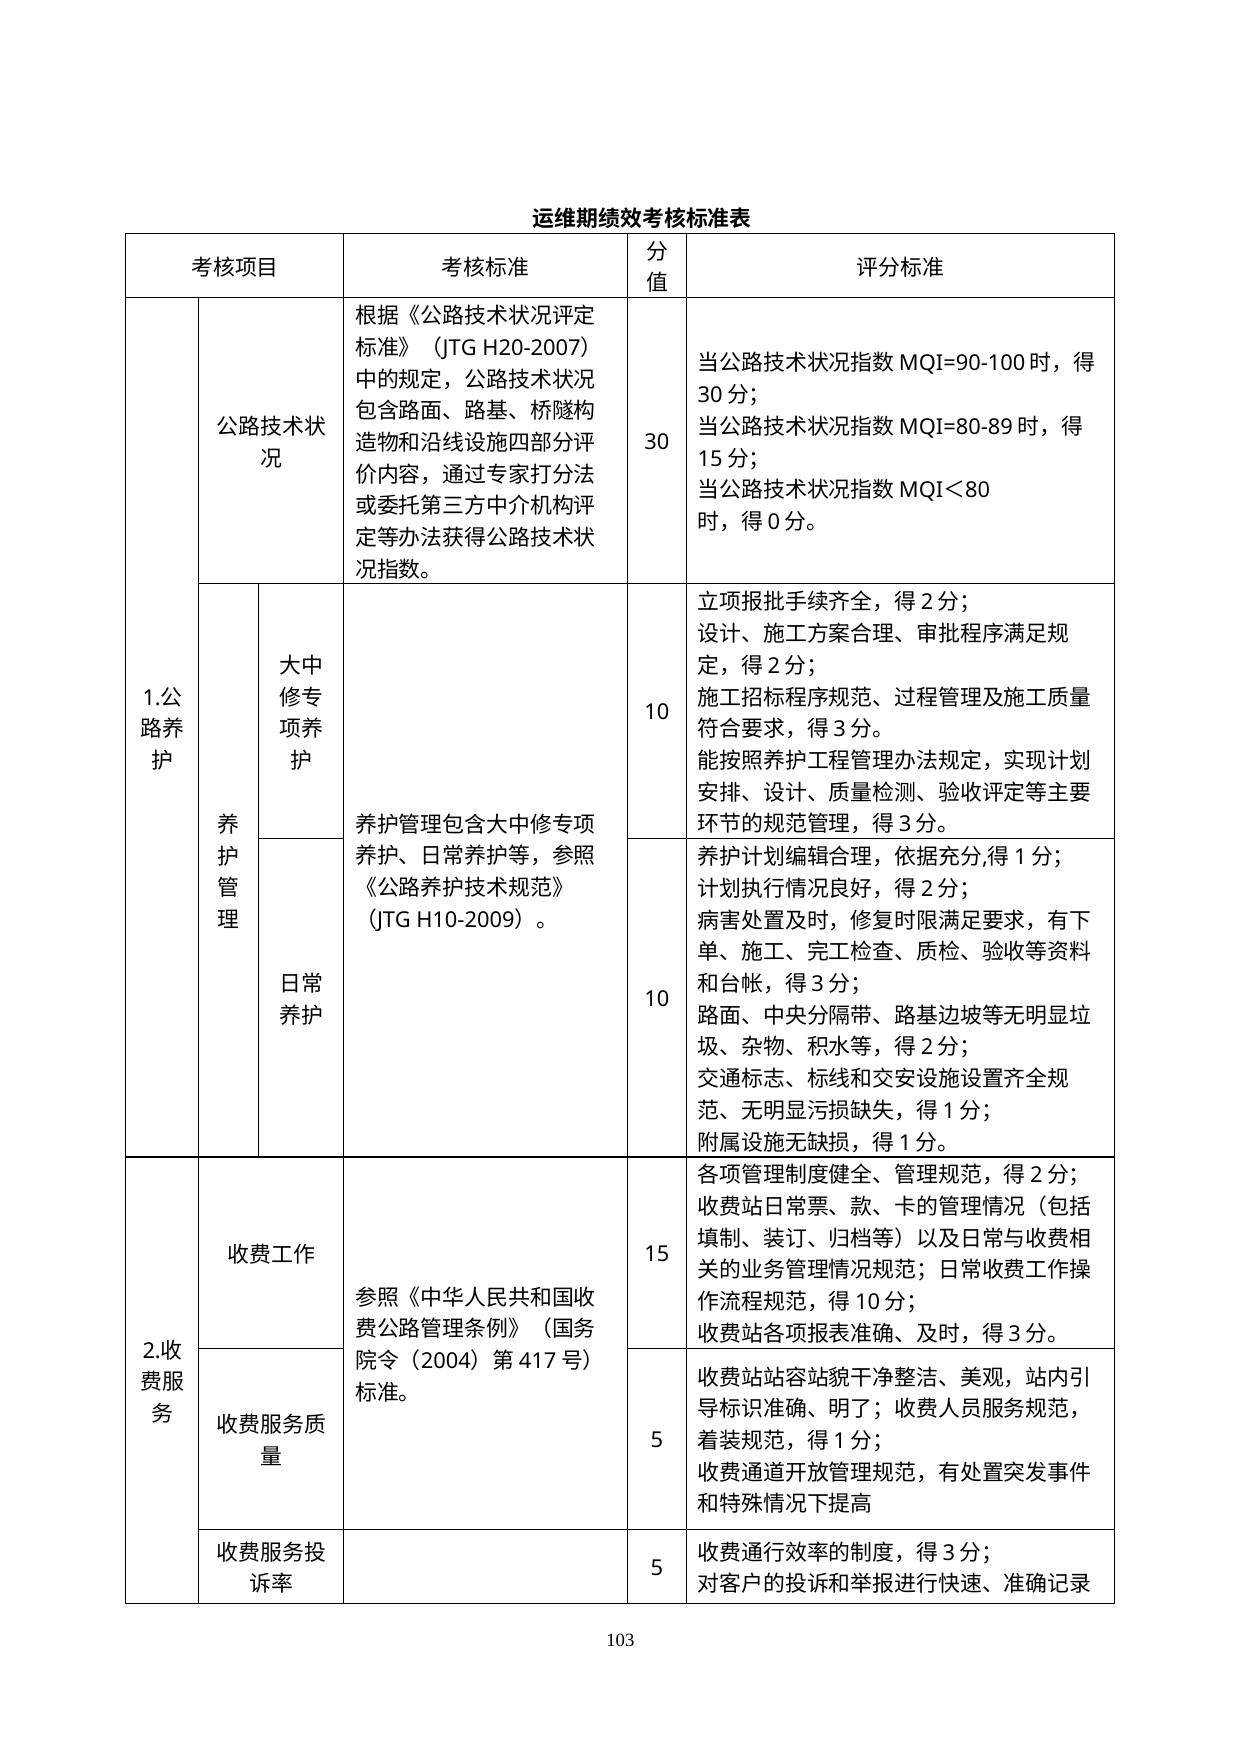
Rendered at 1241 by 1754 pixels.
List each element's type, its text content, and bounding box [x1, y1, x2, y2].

table_cell 5 [628, 1349, 686, 1529]
table_cell 15 [628, 1158, 686, 1348]
table_header 考核标准 [344, 234, 627, 297]
table_cell 2.收费服务 [126, 1158, 198, 1603]
text 运维期绩效考核标准表 [153, 201, 1087, 233]
table_cell 立项报批手续齐全，得2分； 设计、施工方案合理、审批程序满足规定，得2分； 施工招标程序规范、过程管理及施工质量符合要求，得3分。 能按照养护工程管理办法规定，实现计划安排、设计、质量检测、验收评定等主要环节的规范管理，得3分。 [687, 584, 1114, 838]
table_cell 根据《公路技术状况评定标准》（JTG H20-2007）中的规定，公路技术状况包含路面、路基、桥隧构造物和沿线设施四部分评价内容，通过专家打分法或委托第三方中介机构评定等办法获得公路技术状况指数。 [344, 298, 627, 583]
table_header 分值 [628, 234, 686, 297]
table_cell 养护管理 [199, 584, 258, 1156]
table_cell 各项管理制度健全、管理规范，得2分； 收费站日常票、款、卡的管理情况（包括填制、装订、归档等）以及日常与收费相关的业务管理情况规范；日常收费工作操作流程规范，得10分； 收费站各项报表准确、及时，得3分。 [687, 1158, 1114, 1348]
table_cell 公路技术状况 [199, 298, 343, 583]
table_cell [687, 1530, 1114, 1603]
table_cell 10 [628, 839, 686, 1156]
table_header 考核项目 [126, 234, 343, 297]
table_cell 参照《中华人民共和国收费公路管理条例》（国务院令（2004）第417号）标准。 [344, 1158, 627, 1529]
table_cell 收费服务质量 [199, 1349, 343, 1529]
table_cell 养护管理包含大中修专项养护、日常养护等，参照《公路养护技术规范》（JTG H10-2009）。 [344, 584, 627, 1156]
table_cell 养护计划编辑合理，依据充分,得1分； 计划执行情况良好，得2分； 病害处置及时，修复时限满足要求，有下单、施工、完工检查、质检、验收等资料和台帐，得3分； 路面、中央分隔带、路基边坡等无明显垃圾、杂物、积水等，得2分； 交通标志、标线和交安设施设置齐全规范、无明显污损缺失，得1分； 附属设施无缺损，得1分。 [687, 839, 1114, 1156]
table_cell 1.公路养护 [126, 298, 198, 1156]
table_cell 收费站站容站貌干净整洁、美观，站内引导标识准确、明了；收费人员服务规范，着装规范，得1分； 收费通道开放管理规范，有处置突发事件和特殊情况下提高 [687, 1349, 1114, 1529]
table_cell 5 [628, 1530, 686, 1603]
table_cell 收费服务投诉率 [199, 1530, 343, 1603]
table_cell 大中修专项养护 [259, 584, 343, 838]
table_cell 日常养护 [259, 839, 343, 1156]
table_cell 30 [628, 298, 686, 583]
table_cell 10 [628, 584, 686, 838]
table_cell [344, 1530, 627, 1603]
table_cell 当公路技术状况指数MQI=90-100时，得30分； 当公路技术状况指数MQI=80-89时，得15分； 当公路技术状况指数MQI＜80 时，得0分。 [687, 298, 1114, 583]
table_header 评分标准 [687, 234, 1114, 297]
table_cell 收费工作 [199, 1158, 343, 1348]
